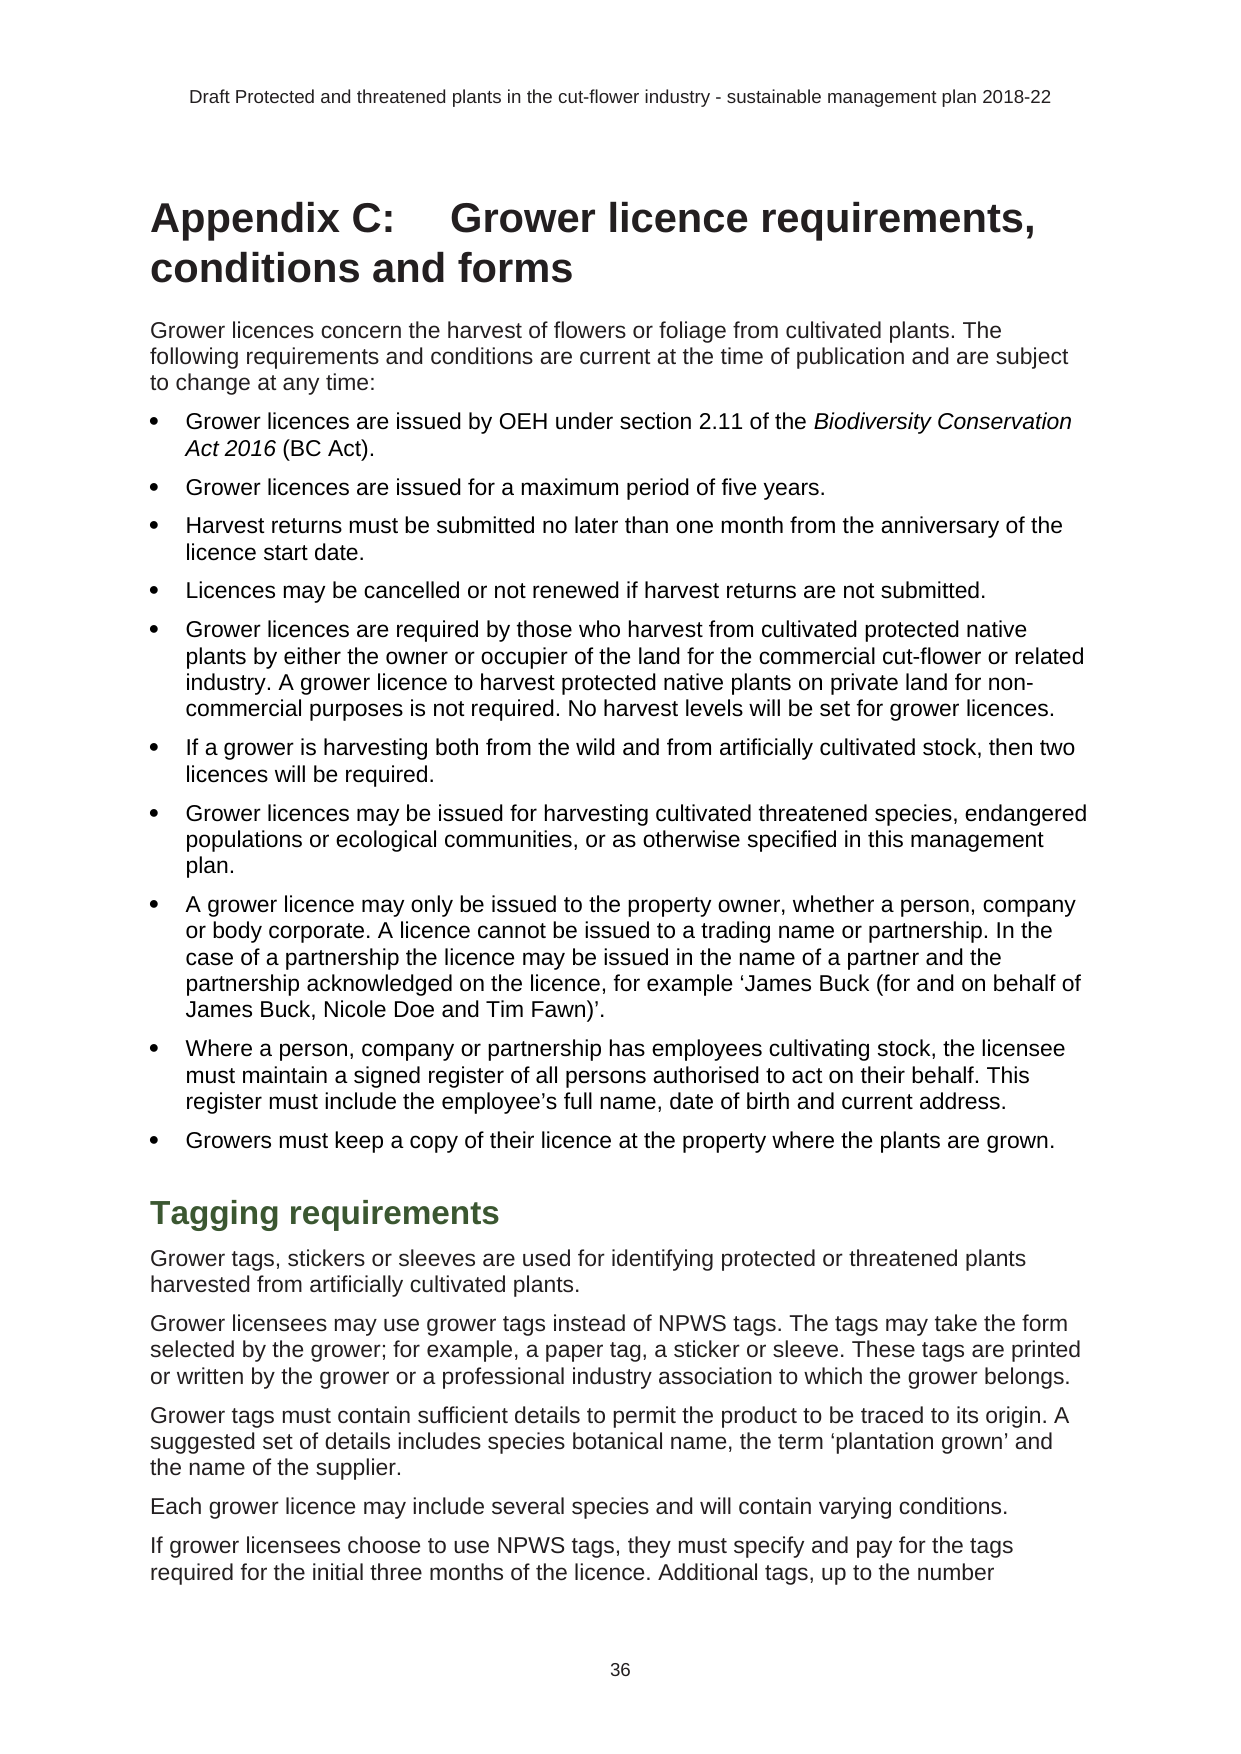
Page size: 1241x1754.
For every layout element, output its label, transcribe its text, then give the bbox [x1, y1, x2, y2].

list Licences may be cancelled or not renewed if harvest returns are not submitted. [150, 577, 1090, 604]
list Harvest returns must be submitted no later than one month from the anniversary of the licence start date. [150, 512, 1090, 565]
list A grower licence may only be issued to the property owner, whether a person, company or body corporate. A licence cannot be issued to a trading name or partnership. In the case of a partnership the licence may be issued in the name of a partner and the partnership acknowledged on the licence, for example ‘James Buck (for and on behalf of James Buck, Nicole Doe and Tim Fawn)’. [150, 891, 1090, 1023]
list Grower licences are issued for a maximum period of five years. [150, 473, 1090, 500]
text Grower tags must contain sufficient details to permit the product to be traced to its origin. A suggested set of details includes species botanical name, the term ‘plantation grown’ and the name of the supplier. [150, 1402, 1090, 1481]
subtitle Tagging requirements [150, 1191, 1090, 1232]
list Grower licences are required by those who harvest from cultivated protected native plants by either the owner or occupier of the land for the commercial cut-flower or related industry. A grower licence to harvest protected native plants on private land for non-commercial purposes is not required. No harvest levels will be set for grower licences. [150, 616, 1090, 722]
list Grower licences are issued by OEH under section 2.11 of the Biodiversity Conservation Act 2016 (BC Act). [150, 408, 1090, 461]
text Grower licensees may use grower tags instead of NPWS tags. The tags may take the form selected by the grower; for example, a paper tag, a sticker or sleeve. These tags are printed or written by the grower or a professional industry association to which the grower belongs. [150, 1310, 1090, 1389]
text Grower licences concern the harvest of flowers or foliage from cultivated plants. The following requirements and conditions are current at the time of publication and are subject to change at any time: [150, 317, 1090, 396]
list Growers must keep a copy of their licence at the property where the plants are grown. [150, 1127, 1090, 1153]
list Grower licences may be issued for harvesting cultivated threatened species, endangered populations or ecological communities, or as otherwise specified in this management plan. [150, 799, 1090, 878]
subtitle Appendix C: Grower licence requirements, conditions and forms [150, 192, 1090, 292]
list Where a person, company or partnership has employees cultivating stock, the licensee must maintain a signed register of all persons authorised to act on their behalf. This register must include the employee’s full name, date of birth and current address. [150, 1035, 1090, 1114]
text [150, 1532, 1090, 1585]
list If a grower is harvesting both from the wild and from artificially cultivated stock, then two licences will be required. [150, 734, 1090, 787]
text Grower tags, stickers or sleeves are used for identifying protected or threatened plants harvested from artificially cultivated plants. [150, 1245, 1090, 1298]
text Each grower licence may include several species and will contain varying conditions. [150, 1493, 1090, 1519]
